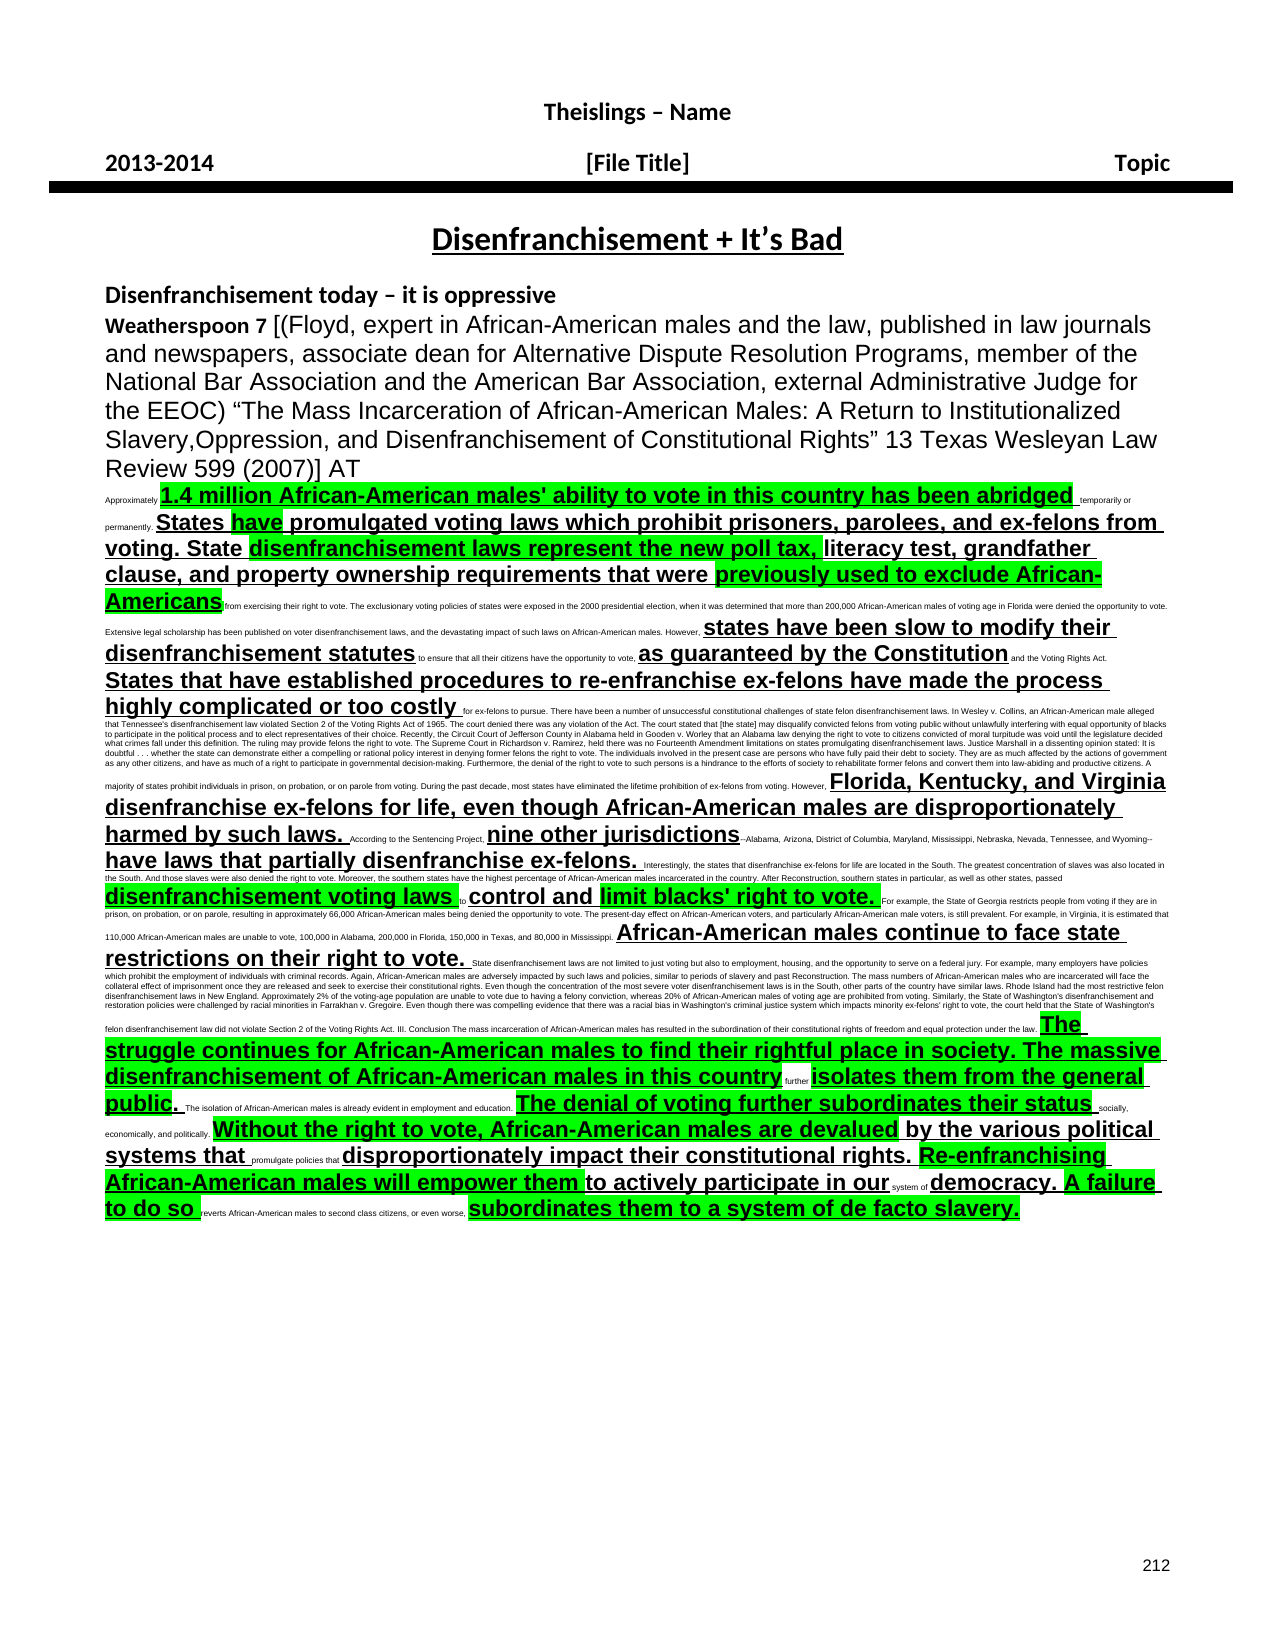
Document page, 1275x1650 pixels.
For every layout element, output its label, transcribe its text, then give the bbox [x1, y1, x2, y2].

text Weatherspoon 7 [(Floyd, expert in African-American males and the law, published in law journals and newspapers, associate dean for Alternative Dispute Resolution Programs, member of the National Bar Association and the American Bar Association, external Administrative Judge for the EEOC) “The Mass Incarceration of African-American Males: A Return to Institutionalized Slavery,Oppression, and Disenfranchisement of Constitutional Rights” 13 Texas Wesleyan Law Review 599 (2007)] AT [105, 310, 1170, 482]
subtitle Disenfranchisement today – it is oppressive [105, 279, 1170, 310]
text Approximately 1.4 million African-American males' ability to vote in this country has been abridged temporarily or permanently. States have promulgated voting laws which prohibit prisoners, parolees, and ex-felons from voting. State disenfranchisement laws represent the new poll tax, literacy test, grandfather clause, and property ownership requirements that were previously used to exclude African-Americans from exercising their right to vote. The exclusionary voting policies of states were exposed in the 2000 presidential election, when it was determined that more than 200,000 African-American males of voting age in Florida were denied the opportunity to vote. Extensive legal scholarship has been published on voter disenfranchisement laws, and the devastating impact of such laws on African-American males. However, states have been slow to modify their disenfranchisement statutes to ensure that all their citizens have the opportunity to vote, as guaranteed by the Constitution and the Voting Rights Act. States that have established procedures to re-enfranchise ex-felons have made the process highly complicated or too costly for ex-felons to pursue. There have been a number of unsuccessful constitutional challenges of state felon disenfranchisement laws. In Wesley v. Collins, an African-American male alleged that Tennessee's disenfranchisement law violated Section 2 of the Voting Rights Act of 1965. The court denied there was any violation of the Act. The court stated that [the state] may disqualify convicted felons from voting public without unlawfully interfering with equal opportunity of blacks to participate in the political process and to elect representatives of their choice. Recently, the Circuit Court of Jefferson County in Alabama held in Gooden v. Worley that an Alabama law denying the right to vote to citizens convicted of moral turpitude was void until the legislature decided what crimes fall under this definition. The ruling may provide felons the right to vote. The Supreme Court in Richardson v. Ramirez, held there was no Fourteenth Amendment limitations on states promulgating disenfranchisement laws. Justice Marshall in a dissenting opinion stated: It is doubtful . . . whether the state can demonstrate either a compelling or rational policy interest in denying former felons the right to vote. The individuals involved in the present case are persons who have fully paid their debt to society. They are as much affected by the actions of government as any other citizens, and have as much of a right to participate in governmental decision-making. Furthermore, the denial of the right to vote to such persons is a hindrance to the efforts of society to rehabilitate former felons and convert them into law-abiding and productive citizens. A majority of states prohibit individuals in prison, on probation, or on parole from voting. During the past decade, most states have eliminated the lifetime prohibition of ex-felons from voting. However, Florida, Kentucky, and Virginia disenfranchise ex-felons for life, even though African-American males are disproportionately harmed by such laws. According to the Sentencing Project, nine other jurisdictions--Alabama, Arizona, District of Columbia, Maryland, Mississippi, Nebraska, Nevada, Tennessee, and Wyoming--have laws that partially disenfranchise ex-felons. Interestingly, the states that disenfranchise ex-felons for life are located in the South. The greatest concentration of slaves was also located in the South. And those slaves were also denied the right to vote. Moreover, the southern states have the highest percentage of African-American males incarcerated in the country. After Reconstruction, southern states in particular, as well as other states, passed disenfranchisement voting laws to control and limit blacks' right to vote. For example, the State of Georgia restricts people from voting if they are in prison, on probation, or on parole, resulting in approximately 66,000 African-American males being denied the opportunity to vote. The present-day effect on African-American voters, and particularly African-American male voters, is still prevalent. For example, in Virginia, it is estimated that 110,000 African-American males are unable to vote, 100,000 in Alabama, 200,000 in Florida, 150,000 in Texas, and 80,000 in Mississippi. African-American males continue to face state restrictions on their right to vote. State disenfranchisement laws are not limited to just voting but also to employment, housing, and the opportunity to serve on a federal jury. For example, many employers have policies which prohibit the employment of individuals with criminal records. Again, African-American males are adversely impacted by such laws and policies, similar to periods of slavery and past Reconstruction. The mass numbers of African-American males who are incarcerated will face the collateral effect of imprisonment once they are released and seek to exercise their constitutional rights. Even though the concentration of the most severe voter disenfranchisement laws is in the South, other parts of the country have similar laws. Rhode Island had the most restrictive felon disenfranchisement laws in New England. Approximately 2% of the voting-age population are unable to vote due to having a felony conviction, whereas 20% of African-American males of voting age are prohibited from voting. Similarly, the State of Washington's disenfranchisement and restoration policies were challenged by racial minorities in Farrakhan v. Gregoire. Even though there was compelling evidence that there was a racial bias in Washington's criminal justice system which impacts minority ex-felons' right to vote, the court held that the State of Washington's felon disenfranchisement law did not violate Section 2 of the Voting Rights Act. III. Conclusion The mass incarceration of African-American males has resulted in the subordination of their constitutional rights of freedom and equal protection under the law. The struggle continues for African-American males to find their rightful place in society. The massive disenfranchisement of African-American males in this country further isolates them from the general public. The isolation of African-American males is already evident in employment and education. The denial of voting further subordinates their status socially, economically, and politically. Without the right to vote, African-American males are devalued by the various political systems that promulgate policies that disproportionately impact their constitutional rights. Re-enfranchising African-American males will empower them to actively participate in our system of democracy. A failure to do so reverts African-American males to second class citizens, or even worse, subordinates them to a system of de facto slavery. [105, 482, 1170, 1221]
subtitle Disenfranchisement + It’s Bad [105, 218, 1170, 258]
